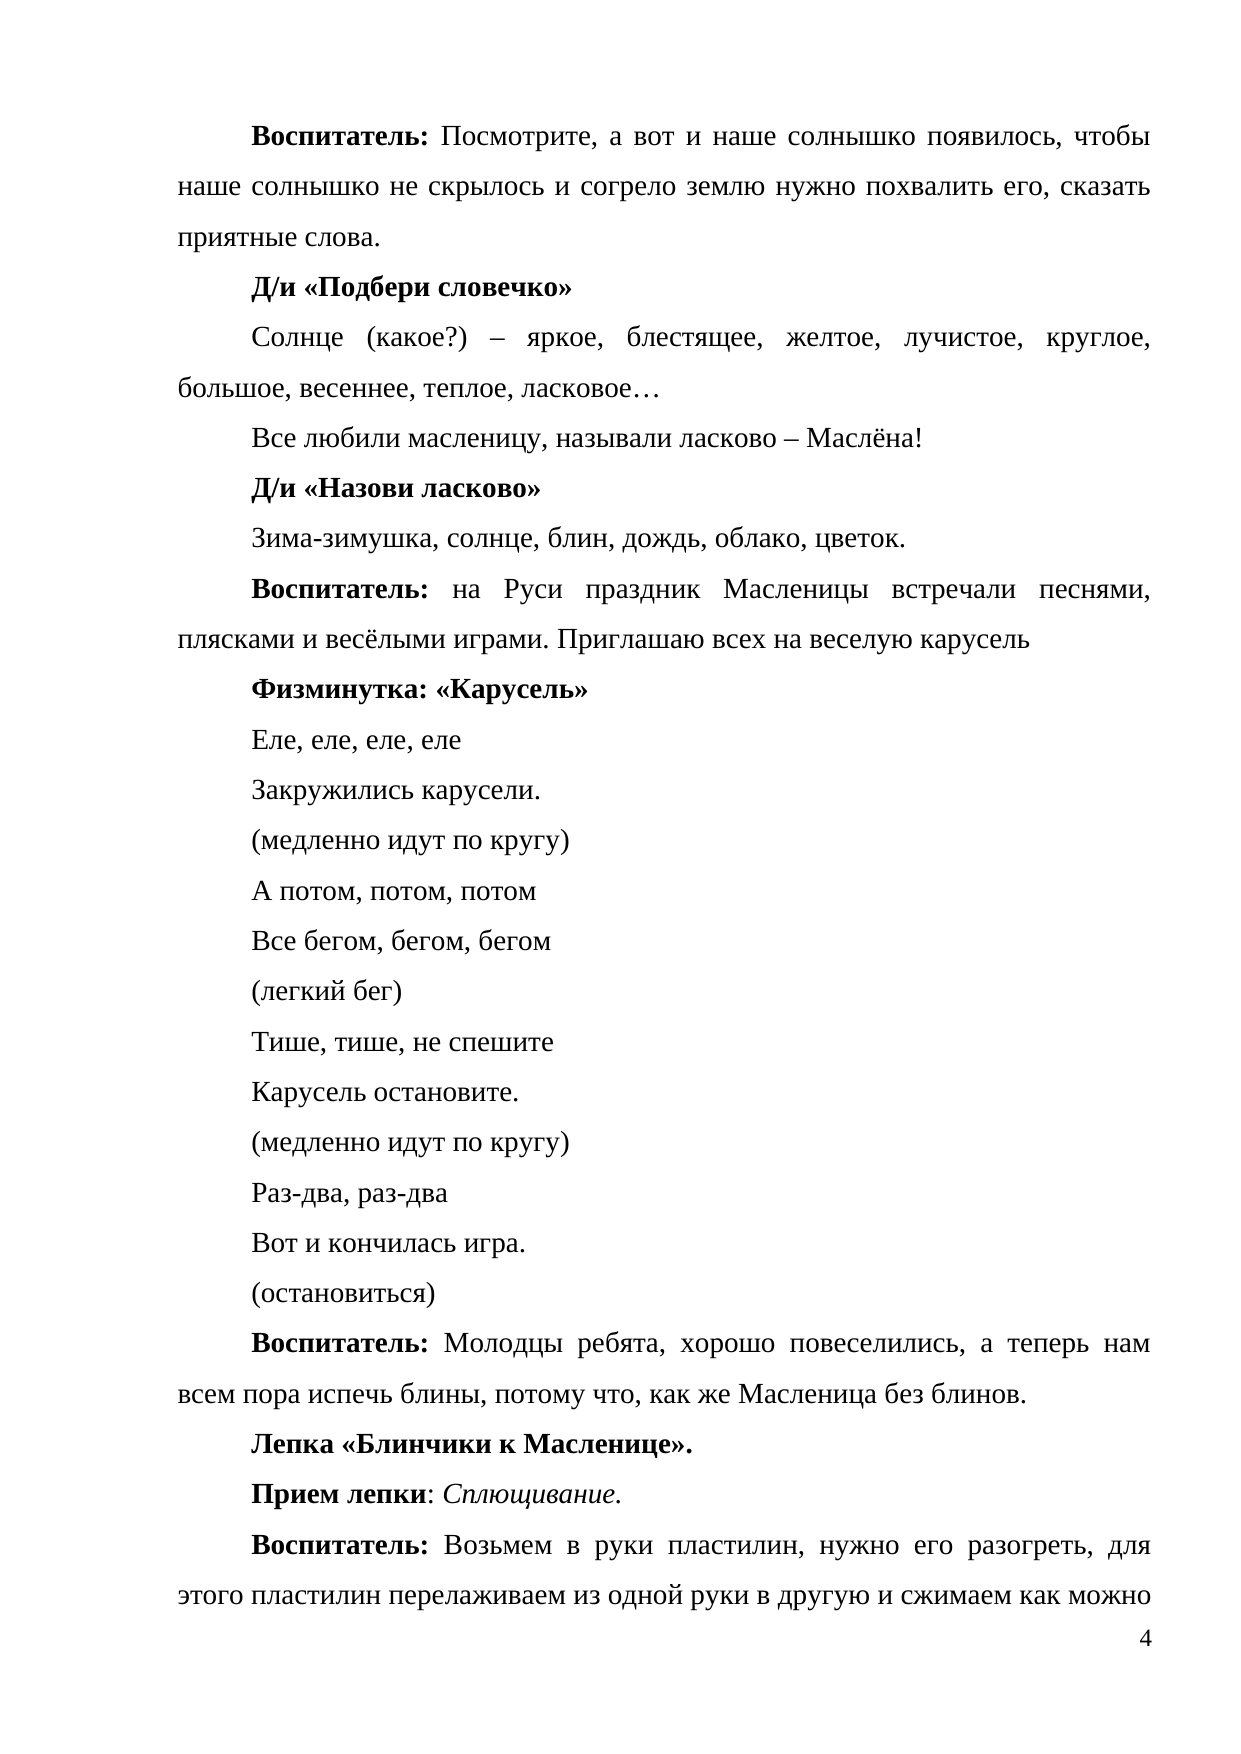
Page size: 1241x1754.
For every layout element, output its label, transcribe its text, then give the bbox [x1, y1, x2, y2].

text Зима-зимушка, солнце, блин, дождь, облако, цветок. [177, 521, 1152, 554]
text Солнце (какое?) – яркое, блестящее, желтое, лучистое, круглое, большое, весеннее, теплое, ласковое… [177, 319, 1152, 403]
text Физминутка: «Карусель» [177, 672, 1152, 705]
text Еле, еле, еле, еле [177, 722, 1152, 755]
text Воспитатель: на Руси праздник Масленицы встречали песнями, плясками и весёлыми играми. Приглашаю всех на веселую карусель [177, 571, 1152, 655]
text (медленно идут по кругу) [177, 822, 1152, 856]
text Раз-два, раз-два [177, 1175, 1152, 1208]
text Закружились карусели. [177, 772, 1152, 806]
text Все бегом, бегом, бегом [177, 923, 1152, 957]
text (остановиться) [177, 1275, 1152, 1309]
text Все любили масленицу, называли ласково – Маслёна! [177, 420, 1152, 453]
text Воспитатель: Посмотрите, а вот и наше солнышко появилось, чтобы наше солнышко не скрылось и согрело землю нужно похвалить его, сказать приятные слова. [177, 118, 1152, 252]
text Д/и «Подбери словечко» [177, 269, 1152, 303]
text Д/и «Назови ласково» [177, 470, 1152, 504]
text Лепка «Блинчики к Масленице». [177, 1426, 1152, 1460]
text Вот и кончилась игра. [177, 1225, 1152, 1258]
text Тише, тише, не спешите [177, 1024, 1152, 1057]
text (легкий бег) [177, 973, 1152, 1007]
text (медленно идут по кругу) [177, 1124, 1152, 1158]
text Карусель остановите. [177, 1074, 1152, 1108]
text Прием лепки: Сплющивание. [177, 1477, 1152, 1510]
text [177, 1527, 1152, 1611]
text А потом, потом, потом [177, 873, 1152, 906]
text Воспитатель: Молодцы ребята, хорошо повеселились, а теперь нам всем пора испечь блины, потому что, как же Масленица без блинов. [177, 1326, 1152, 1409]
